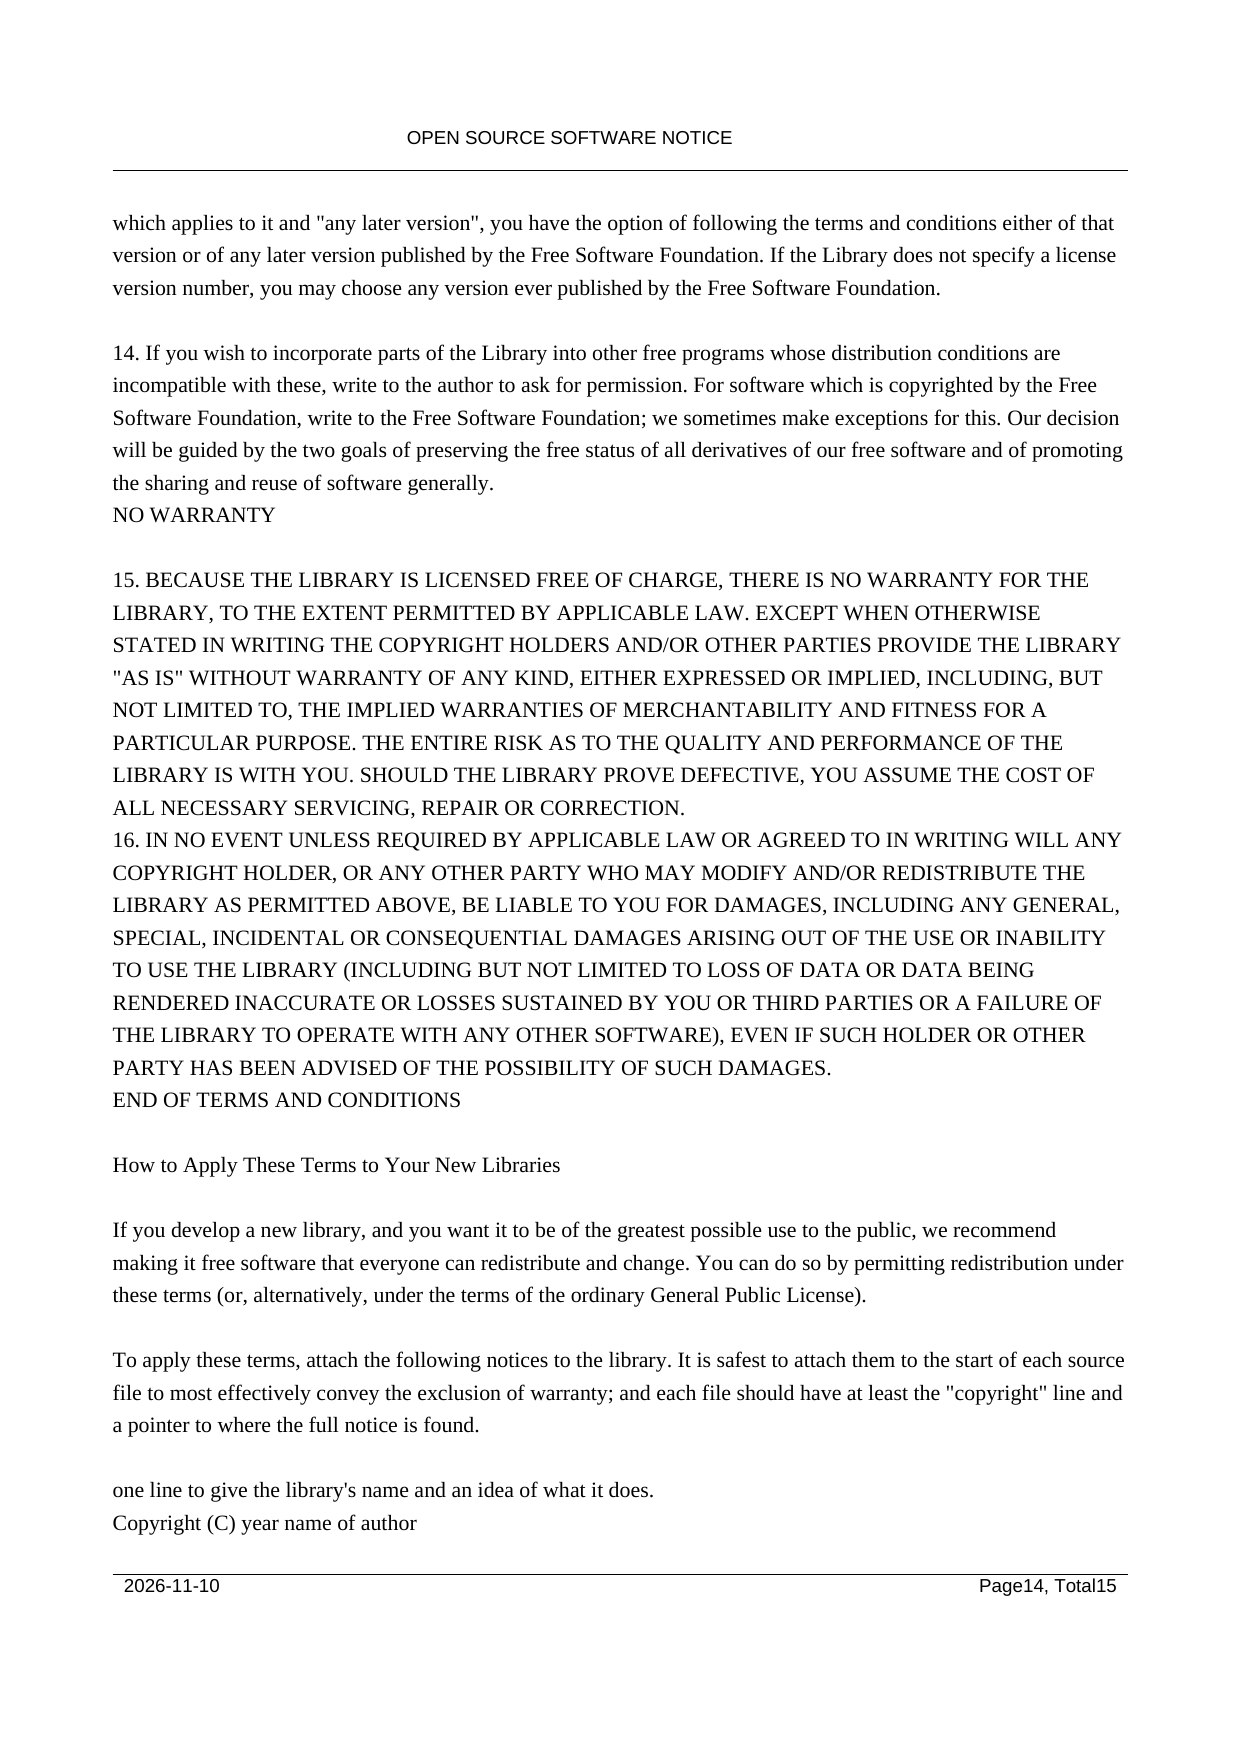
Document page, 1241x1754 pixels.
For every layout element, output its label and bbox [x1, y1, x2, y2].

text [112, 206, 1128, 1539]
